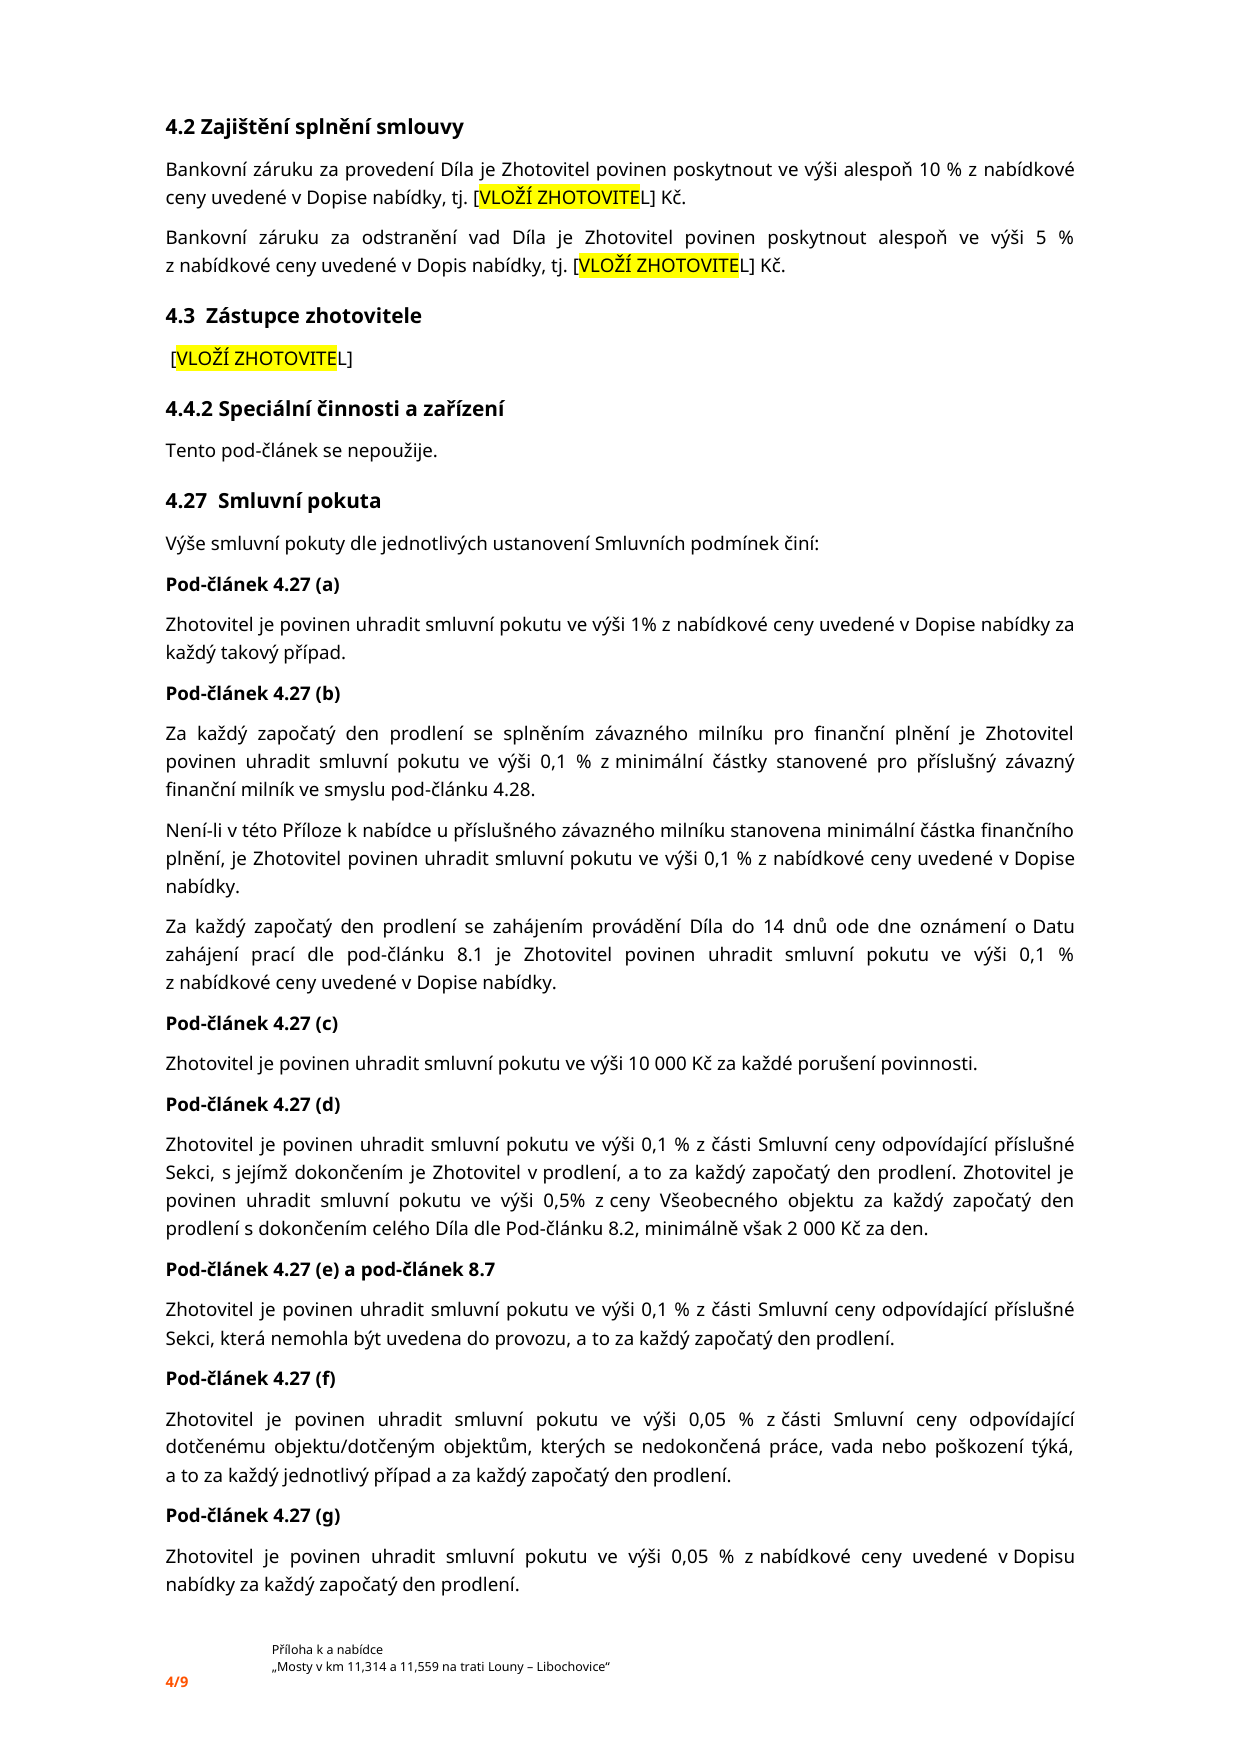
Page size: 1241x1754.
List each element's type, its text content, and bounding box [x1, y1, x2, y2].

text [VLOŽÍ ZHOTOVITEL] [337, 345, 1075, 371]
text Zhotovitel je povinen uhradit smluvní pokutu ve výši 0,05 % z části Smluvní ceny odpovídající dotčenému objektu/dotčeným objektům, kterých se nedokončená práce, vada nebo poškození týká, a to za každý jednotlivý případ a za každý započatý den prodlení. [165, 1406, 1075, 1487]
text Bankovní záruku za odstranění vad Díla je Zhotovitel povinen poskytnout alespoň ve výši 5 % z nabídkové ceny uvedené v Dopis nabídky, tj. [VLOŽÍ ZHOTOVITEL] Kč. [165, 224, 1075, 278]
text Pod-článek 4.27 (f) [165, 1365, 1075, 1391]
text Pod-článek 4.27 (b) [165, 680, 1075, 705]
text Pod-článek 4.27 (e) a pod-článek 8.7 [165, 1256, 1075, 1282]
text Zhotovitel je povinen uhradit smluvní pokutu ve výši 1% z nabídkové ceny uvedené v Dopise nabídky za každý takový případ. [165, 611, 1075, 665]
text Pod-článek 4.27 (d) [165, 1091, 1075, 1117]
text Tento pod-článek se nepoužije. [165, 438, 1075, 463]
text Není-li v této Příloze k nabídce u příslušného závazného milníku stanovena minimální částka finančního plnění, je Zhotovitel povinen uhradit smluvní pokutu ve výši 0,1 % z nabídkové ceny uvedené v Dopise nabídky. [165, 817, 1075, 898]
text Zhotovitel je povinen uhradit smluvní pokutu ve výši 0,1 % z části Smluvní ceny odpovídající příslušné Sekci, která nemohla být uvedena do provozu, a to za každý započatý den prodlení. [165, 1297, 1075, 1350]
text Pod-článek 4.27 (a) [165, 571, 1075, 596]
text 4.4.2 Speciální činnosti a zařízení [165, 394, 1075, 422]
text Za každý započatý den prodlení se zahájením provádění Díla do 14 dnů ode dne oznámení o Datu zahájení prací dle pod-článku 8.1 je Zhotovitel povinen uhradit smluvní pokutu ve výši 0,1 % z nabídkové ceny uvedené v Dopise nabídky. [165, 913, 1075, 995]
text Zhotovitel je povinen uhradit smluvní pokutu ve výši 0,1 % z části Smluvní ceny odpovídající příslušné Sekci, s jejímž dokončením je Zhotovitel v prodlení, a to za každý započatý den prodlení. Zhotovitel je povinen uhradit smluvní pokutu ve výši 0,5% z ceny Všeobecného objektu za každý započatý den prodlení s dokončením celého Díla dle Pod-článku 8.2, minimálně však 2 000 Kč za den. [165, 1132, 1075, 1241]
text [165, 1543, 1075, 1596]
text Pod-článek 4.27 (g) [165, 1502, 1075, 1528]
text 4.2 Zajištění splnění smlouvy [165, 112, 1075, 141]
text Pod-článek 4.27 (c) [165, 1010, 1075, 1036]
text Zhotovitel je povinen uhradit smluvní pokutu ve výši 10 000 Kč za každé porušení povinnosti. [165, 1051, 1075, 1076]
text Výše smluvní pokuty dle jednotlivých ustanovení Smluvních podmínek činí: [165, 530, 1075, 556]
text 4.3 Zástupce zhotovitele [165, 301, 1075, 330]
text 4.27 Smluvní pokuta [165, 487, 1075, 515]
list Bankovní záruku za provedení Díla je Zhotovitel povinen poskytnout ve výši alespoň 10 % z nabídkové ceny uvedené v Dopise nabídky, tj. [VLOŽÍ ZHOTOVITEL] Kč. [165, 156, 1075, 209]
text Za každý započatý den prodlení se splněním závazného milníku pro finanční plnění je Zhotovitel povinen uhradit smluvní pokutu ve výši 0,1 % z minimální částky stanovené pro příslušný závazný finanční milník ve smyslu pod-článku 4.28. [165, 720, 1075, 802]
